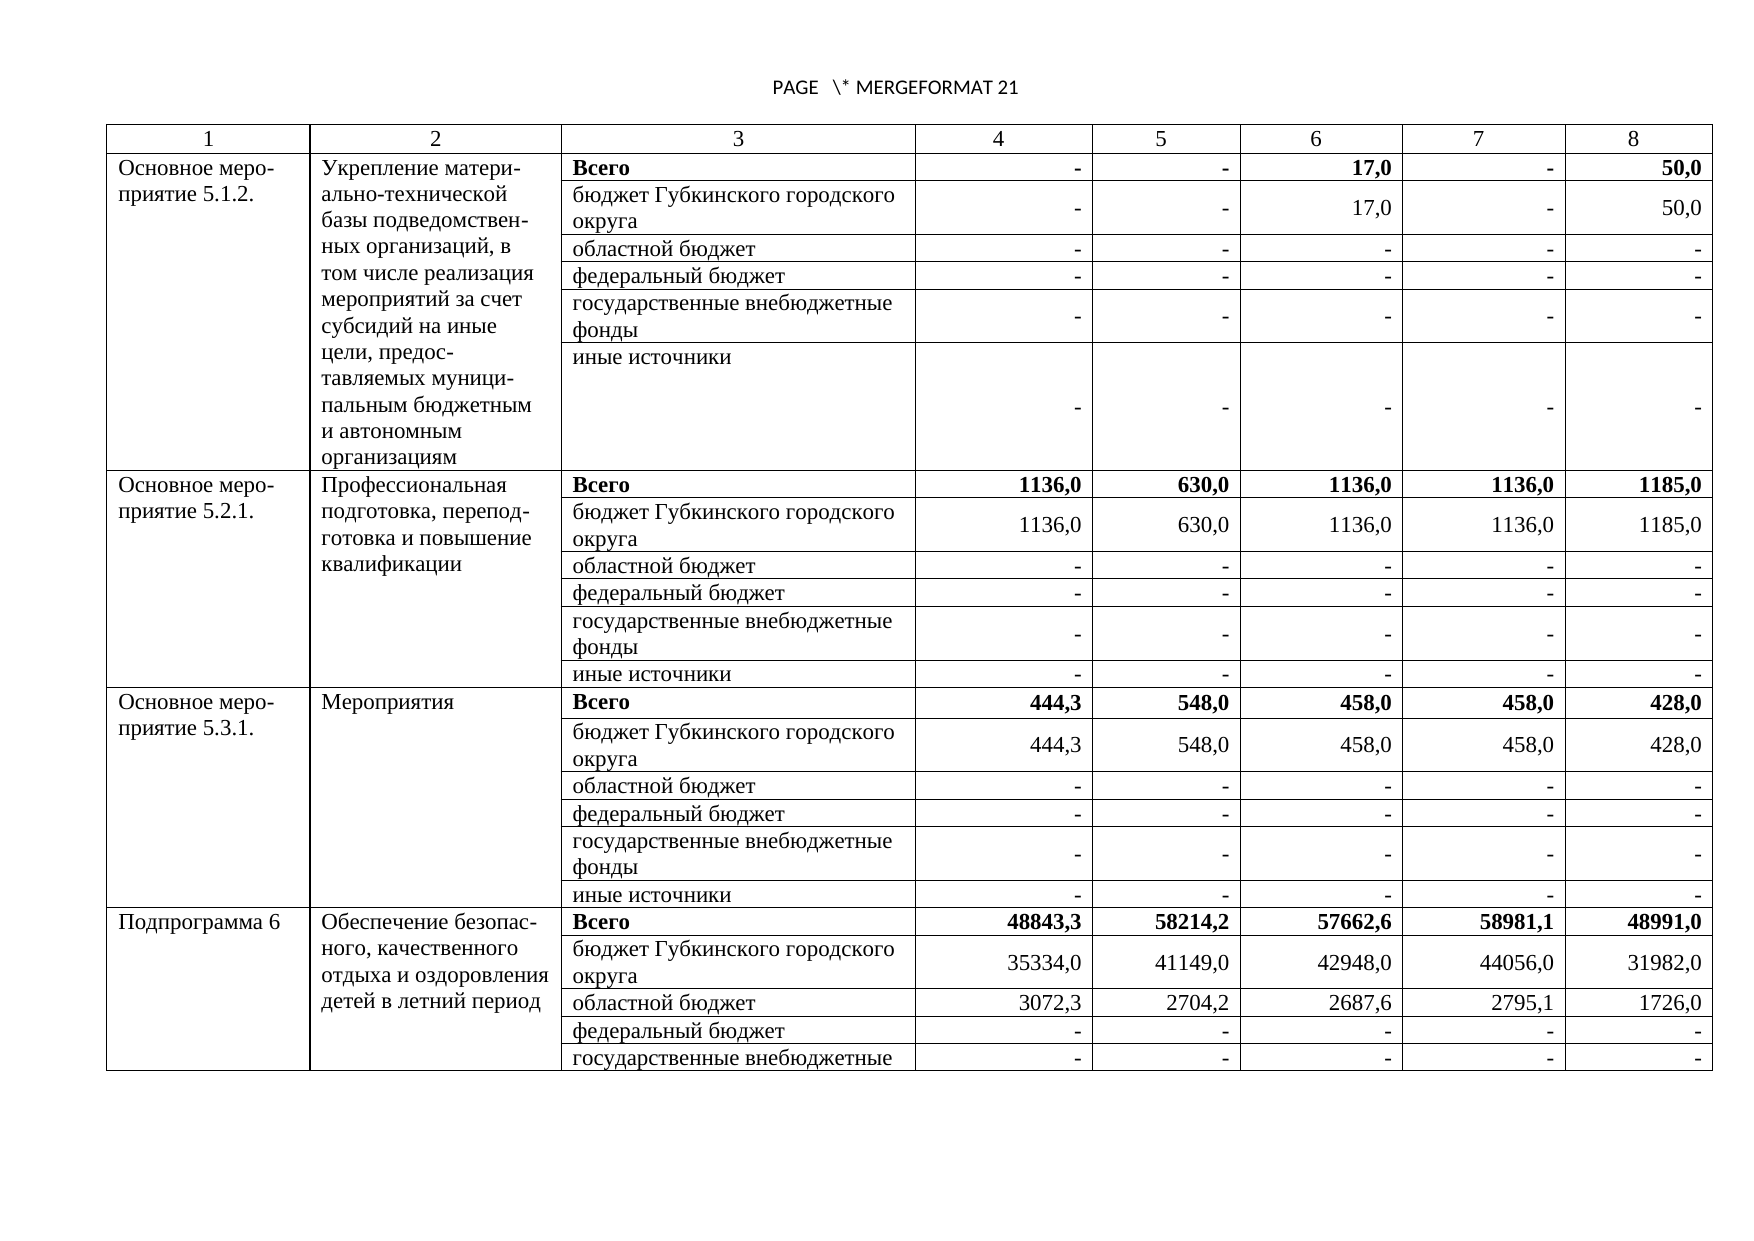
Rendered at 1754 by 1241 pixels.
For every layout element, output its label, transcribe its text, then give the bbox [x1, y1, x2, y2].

table_cell - [916, 154, 1092, 180]
table_cell 1185,0 [1566, 471, 1712, 497]
table_cell Обеспечение безопасного, качественного отдыха и оздоровления детей в летний период [311, 908, 561, 1070]
table_header 6 [1241, 125, 1402, 152]
table_cell Всего [562, 154, 915, 180]
table_cell - [1093, 800, 1240, 826]
table_cell 48991,0 [1566, 908, 1712, 934]
table_cell 3072,3 [916, 989, 1092, 1016]
table_header 2 [311, 125, 561, 152]
table_cell 428,0 [1566, 719, 1712, 771]
table_header 4 [916, 125, 1092, 152]
table_cell - [1093, 1017, 1240, 1043]
table_cell - [1566, 827, 1712, 880]
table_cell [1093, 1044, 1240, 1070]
table_cell - [1566, 661, 1712, 687]
table_cell - [916, 881, 1092, 907]
table_header 5 [1093, 125, 1240, 152]
table_cell 58214,2 [1093, 908, 1240, 934]
table_cell - [1566, 552, 1712, 578]
table_cell - [1093, 552, 1240, 578]
table_cell 41149,0 [1093, 936, 1240, 988]
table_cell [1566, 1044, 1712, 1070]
table_cell 42948,0 [1241, 936, 1402, 988]
table_cell - [1403, 661, 1565, 687]
table_cell бюджет Губкинского городского округа [562, 719, 915, 771]
table_cell 444,3 [916, 688, 1092, 717]
table_cell государственные внебюджетные фонды [562, 607, 915, 659]
table_cell Профессиональная подготовка, переподготовка и повышение квалификации [311, 471, 561, 687]
table_cell - [1093, 290, 1240, 342]
table_cell федеральный бюджет [562, 800, 915, 826]
table_cell - [1241, 579, 1402, 606]
table_cell бюджет Губкинского городского округа [562, 936, 915, 988]
table_cell 548,0 [1093, 719, 1240, 771]
table_cell - [916, 800, 1092, 826]
table_cell - [1093, 661, 1240, 687]
table_cell - [916, 262, 1092, 288]
table_cell 17,0 [1241, 154, 1402, 180]
table_cell 44056,0 [1403, 936, 1565, 988]
table_cell 458,0 [1241, 688, 1402, 717]
table_cell Подпрограмма 6 [107, 908, 309, 1070]
table_cell - [1566, 343, 1712, 470]
table_cell 50,0 [1566, 181, 1712, 234]
table_cell - [1566, 1017, 1712, 1043]
table_cell иные источники [562, 661, 915, 687]
table_cell - [916, 290, 1092, 342]
table_header 1 [107, 125, 309, 152]
table_cell - [1403, 262, 1565, 288]
table_cell федеральный бюджет [562, 1017, 915, 1043]
table_header 7 [1403, 125, 1565, 152]
table_cell 2687,6 [1241, 989, 1402, 1016]
table_cell 2795,1 [1403, 989, 1565, 1016]
table_cell 1136,0 [1403, 471, 1565, 497]
table_cell областной бюджет [562, 989, 915, 1016]
table_cell 35334,0 [916, 936, 1092, 988]
table_cell - [1241, 235, 1402, 261]
table_cell - [916, 579, 1092, 606]
table_cell 458,0 [1403, 688, 1565, 717]
table_cell - [916, 181, 1092, 234]
table_cell - [1403, 552, 1565, 578]
table_cell - [1566, 262, 1712, 288]
table_cell 1726,0 [1566, 989, 1712, 1016]
table_cell бюджет Губкинского городского округа [562, 498, 915, 551]
table_cell 428,0 [1566, 688, 1712, 717]
table_cell 444,3 [916, 719, 1092, 771]
table_cell государственные внебюджетные фонды [562, 827, 915, 880]
table_cell - [1093, 262, 1240, 288]
table_cell - [1241, 552, 1402, 578]
table_cell - [916, 235, 1092, 261]
table_cell федеральный бюджет [562, 579, 915, 606]
table_cell - [916, 661, 1092, 687]
table_cell - [1566, 607, 1712, 659]
table_cell 57662,6 [1241, 908, 1402, 934]
table_cell - [916, 343, 1092, 470]
table_cell - [1403, 154, 1565, 180]
table_cell 1136,0 [1241, 471, 1402, 497]
table_cell 1136,0 [1403, 498, 1565, 551]
table_cell - [1403, 343, 1565, 470]
table_cell - [1241, 800, 1402, 826]
table_cell - [1093, 772, 1240, 798]
table_cell 31982,0 [1566, 936, 1712, 988]
table_header 3 [562, 125, 915, 152]
table_cell областной бюджет [562, 552, 915, 578]
table_cell Укрепление материально-технической базы подведомственных организаций, в том числе реализация мероприятий за счет субсидий на иные цели, предоставляемых муниципальным бюджетным и автономным организациям [311, 154, 561, 470]
table_cell государственные внебюджетные фонды [562, 1044, 915, 1070]
table_cell иные источники [562, 881, 915, 907]
table_cell 2704,2 [1093, 989, 1240, 1016]
table_cell - [1241, 343, 1402, 470]
table_cell 548,0 [1093, 688, 1240, 717]
table_cell - [1241, 772, 1402, 798]
table_cell Основное мероприятие 5.1.2. [107, 154, 309, 470]
table_cell - [1241, 290, 1402, 342]
table_cell - [1093, 154, 1240, 180]
table_cell Всего [562, 908, 915, 934]
table_cell - [1566, 881, 1712, 907]
table_cell государственные внебюджетные фонды [562, 290, 915, 342]
table_cell - [1403, 607, 1565, 659]
table_cell - [916, 772, 1092, 798]
table_cell - [1241, 881, 1402, 907]
table_cell - [1403, 235, 1565, 261]
table_cell - [916, 552, 1092, 578]
table_cell - [1403, 881, 1565, 907]
table_cell - [1093, 881, 1240, 907]
table_cell 630,0 [1093, 471, 1240, 497]
table_cell Всего [562, 688, 915, 717]
table_cell - [1566, 235, 1712, 261]
table_cell 17,0 [1241, 181, 1402, 234]
table_cell - [1403, 800, 1565, 826]
table_cell 1136,0 [916, 498, 1092, 551]
table_cell - [1093, 181, 1240, 234]
table_cell - [1403, 827, 1565, 880]
table_cell областной бюджет [562, 235, 915, 261]
table_cell - [1403, 290, 1565, 342]
table_cell - [1403, 1017, 1565, 1043]
table_cell - [1093, 235, 1240, 261]
table_cell 48843,3 [916, 908, 1092, 934]
table_cell 458,0 [1241, 719, 1402, 771]
table_cell - [1241, 1017, 1402, 1043]
table_cell 1185,0 [1566, 498, 1712, 551]
table_cell - [1403, 772, 1565, 798]
table_cell бюджет Губкинского городского округа [562, 181, 915, 234]
table_cell - [1093, 579, 1240, 606]
table_cell - [1093, 827, 1240, 880]
table_cell - [1566, 800, 1712, 826]
table_cell - [916, 607, 1092, 659]
table_cell - [1241, 827, 1402, 880]
table_cell Основное мероприятие 5.2.1. [107, 471, 309, 687]
table_cell - [1566, 772, 1712, 798]
table_cell - [916, 827, 1092, 880]
table_cell 50,0 [1566, 154, 1712, 180]
table_cell - [1241, 607, 1402, 659]
table_cell - [1241, 262, 1402, 288]
table_cell - [916, 1044, 1092, 1070]
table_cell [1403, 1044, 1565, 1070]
table_cell областной бюджет [562, 772, 915, 798]
table_header 8 [1566, 125, 1712, 152]
table_cell - [1403, 579, 1565, 606]
table_cell - [1093, 607, 1240, 659]
table_cell Мероприятия [311, 688, 561, 907]
table_cell федеральный бюджет [562, 262, 915, 288]
table_cell 1136,0 [1241, 498, 1402, 551]
table_cell Основное мероприятие 5.3.1. [107, 688, 309, 907]
table_cell - [1093, 343, 1240, 470]
table_cell иные источники [562, 343, 915, 470]
table_cell - [1241, 661, 1402, 687]
table_cell - [1566, 290, 1712, 342]
table_cell - [916, 1017, 1092, 1043]
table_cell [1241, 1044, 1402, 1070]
table_cell - [1403, 181, 1565, 234]
table_cell 458,0 [1403, 719, 1565, 771]
table_cell Всего [562, 471, 915, 497]
table_cell 58981,1 [1403, 908, 1565, 934]
table_cell - [1566, 579, 1712, 606]
table_cell 1136,0 [916, 471, 1092, 497]
table_cell 630,0 [1093, 498, 1240, 551]
